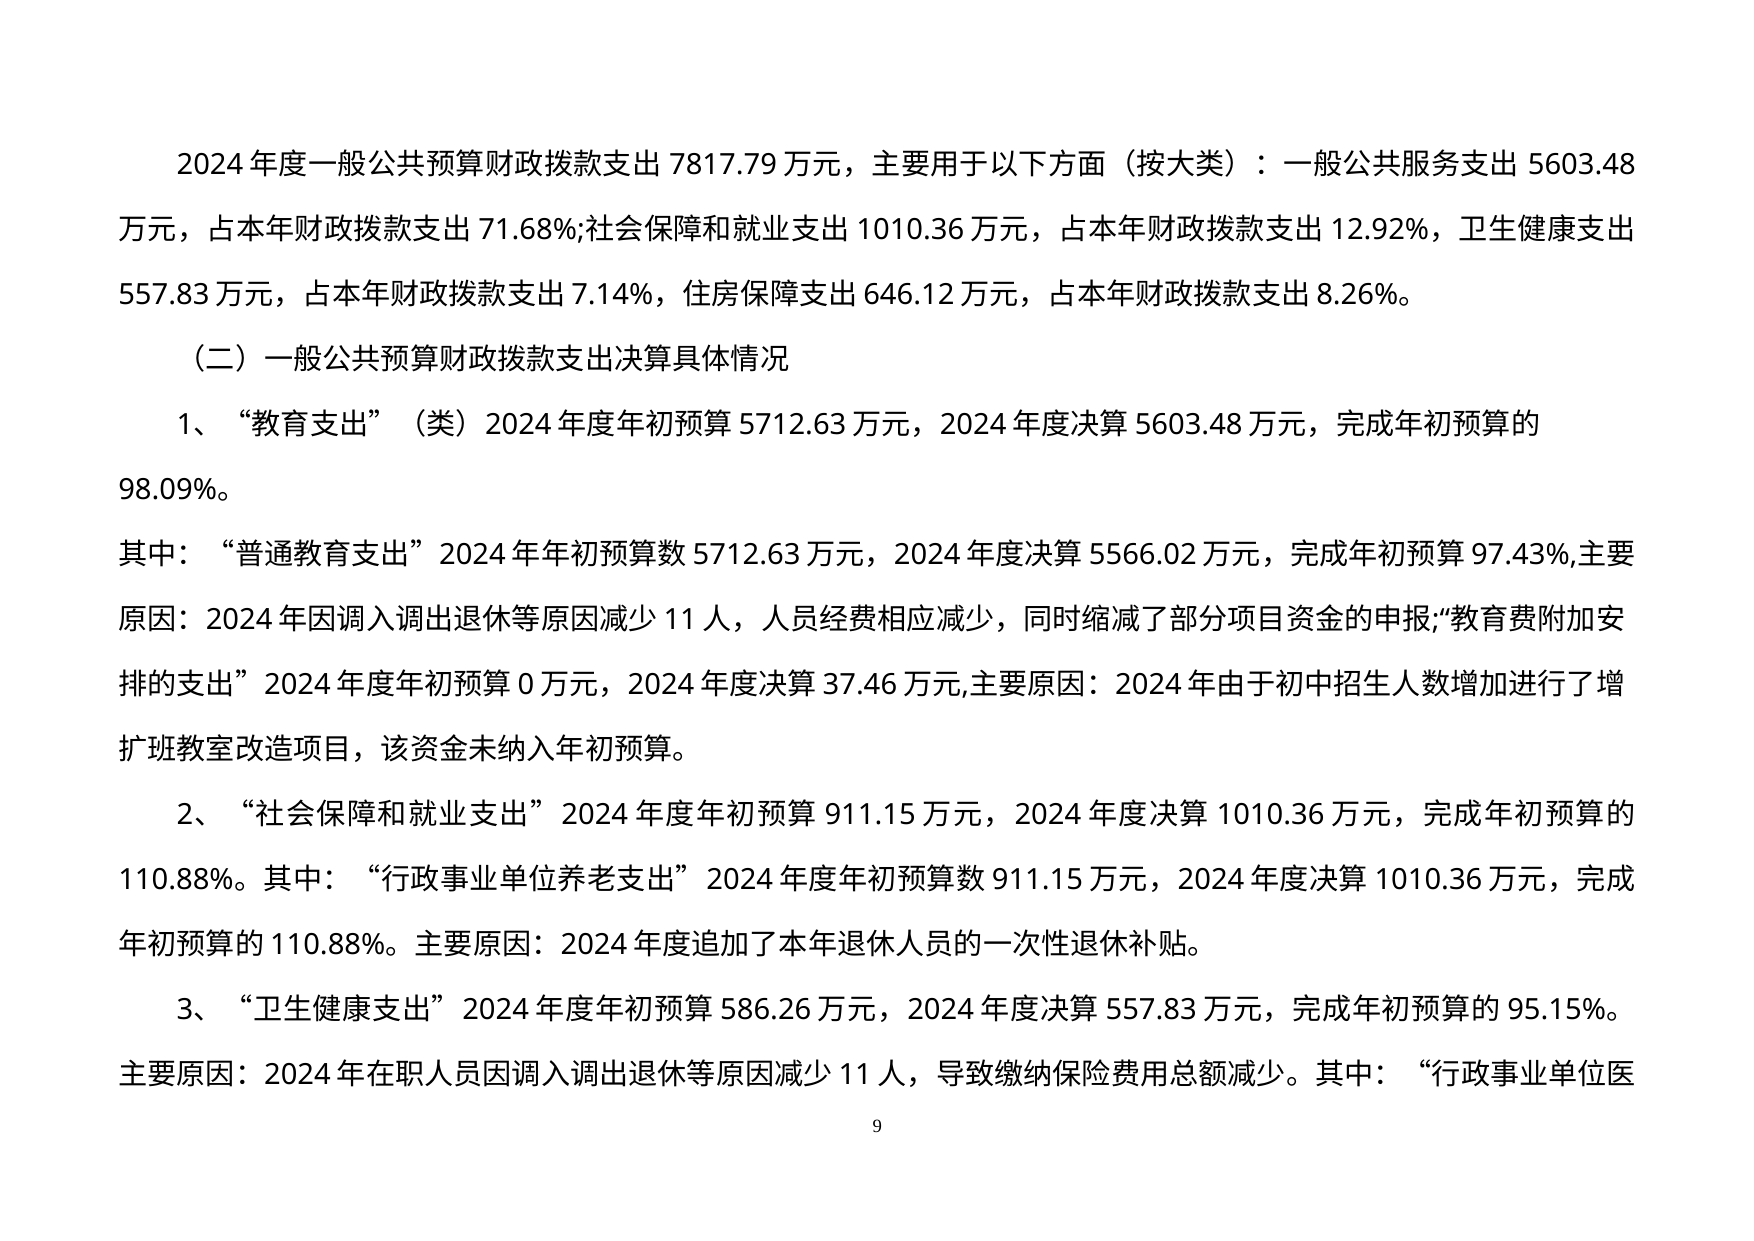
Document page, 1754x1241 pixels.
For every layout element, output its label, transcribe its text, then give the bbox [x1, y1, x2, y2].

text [118, 974, 1636, 1104]
text 1、“教育支出”（类）2024年度年初预算5712.63万元，2024年度决算5603.48万元，完成年初预算的98.09%。 [118, 389, 1636, 519]
text 2、“社会保障和就业支出”2024年度年初预算911.15万元，2024年度决算1010.36万元，完成年初预算的110.88%。其中：“行政事业单位养老支出”2024年度年初预算数911.15万元，2024年度决算1010.36万元，完成年初预算的110.88%。主要原因：2024年度追加了本年退休人员的一次性退休补贴。 [118, 779, 1636, 974]
text 2024年度一般公共预算财政拨款支出7817.79万元，主要用于以下方面（按大类）：一般公共服务支出5603.48万元，占本年财政拨款支出71.68%;社会保障和就业支出1010.36万元，占本年财政拨款支出12.92%，卫生健康支出557.83万元，占本年财政拨款支出7.14%，住房保障支出646.12万元，占本年财政拨款支出8.26%。 [118, 129, 1636, 324]
text 其中：“普通教育支出”2024年年初预算数5712.63万元，2024年度决算5566.02万元，完成年初预算97.43%,主要原因：2024年因调入调出退休等原因减少11人，人员经费相应减少，同时缩减了部分项目资金的申报;“教育费附加安排的支出”2024年度年初预算0万元，2024年度决算37.46万元,主要原因：2024年由于初中招生人数增加进行了增扩班教室改造项目，该资金未纳入年初预算。 [118, 519, 1636, 779]
text （二）一般公共预算财政拨款支出决算具体情况 [118, 324, 1636, 389]
